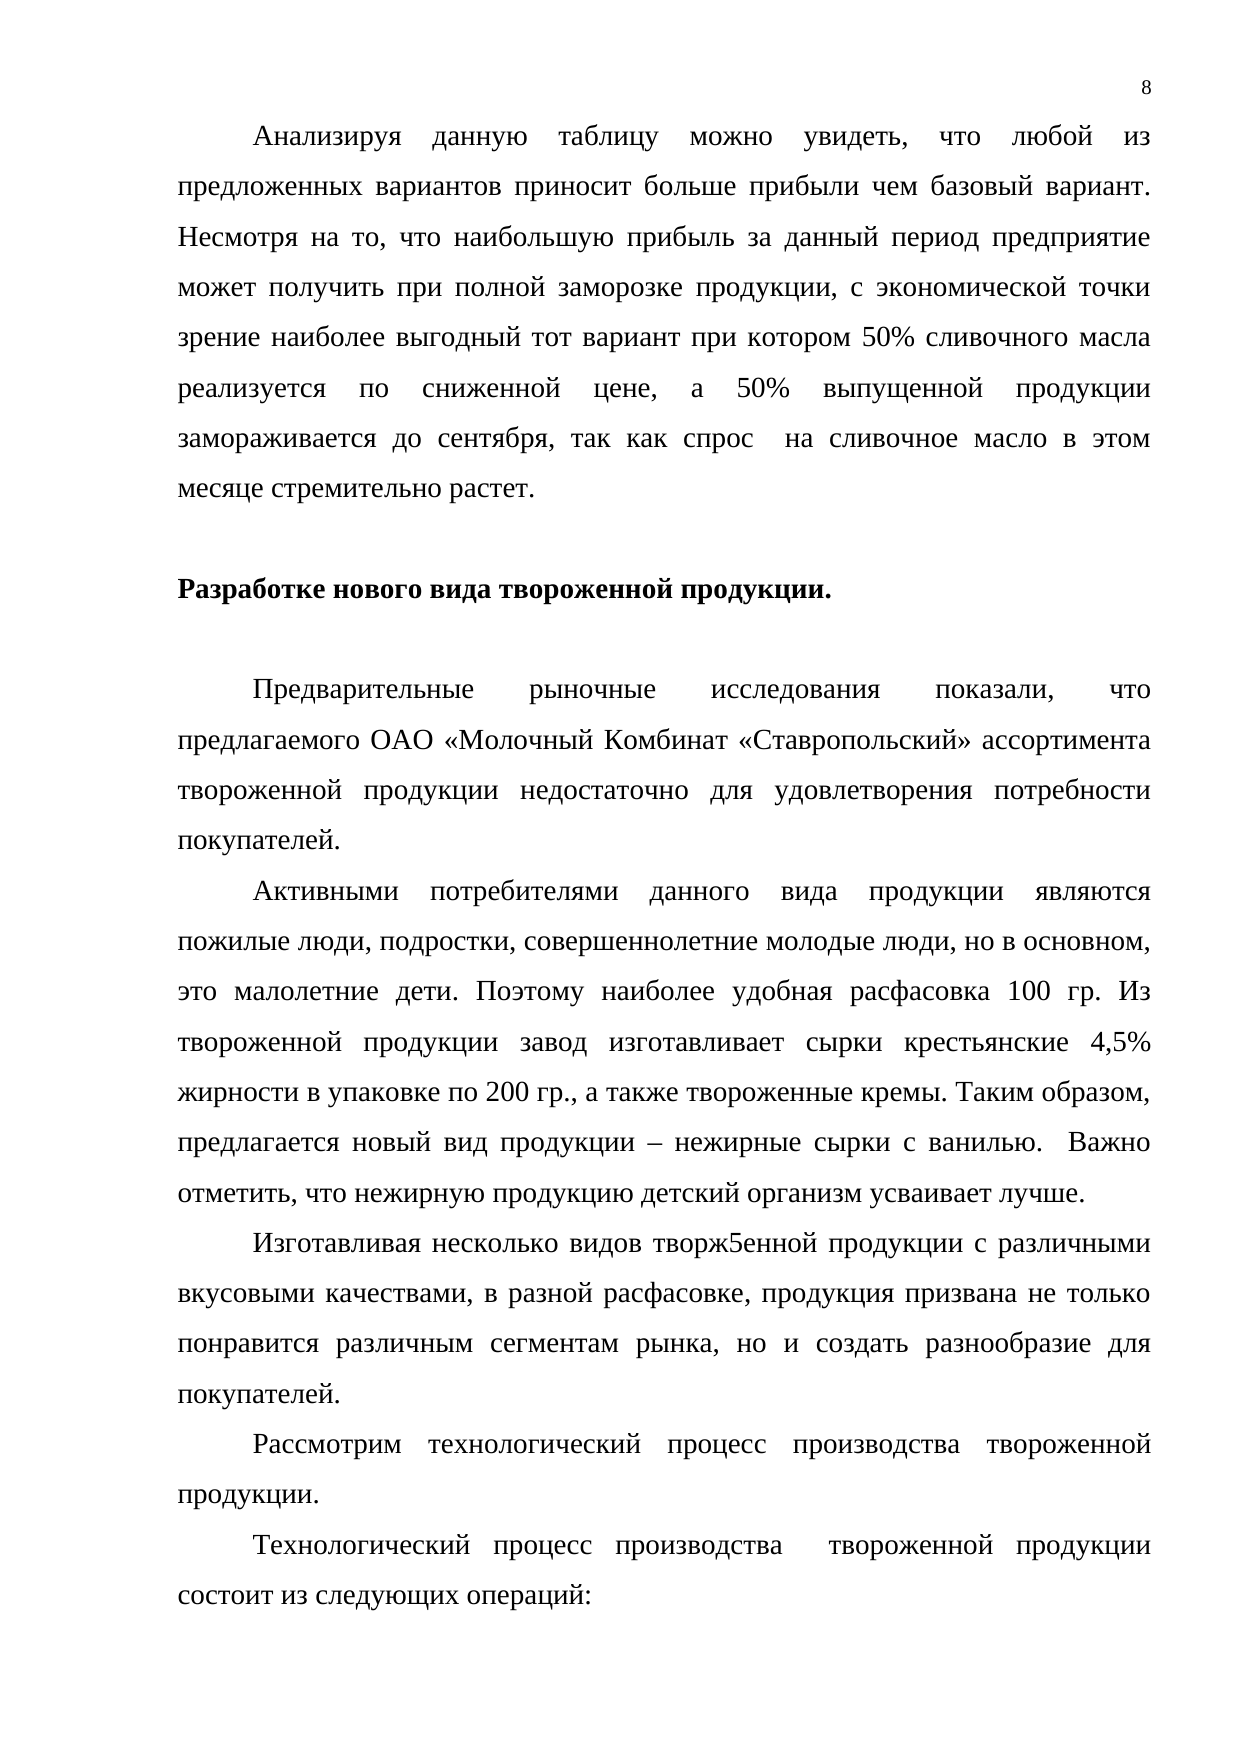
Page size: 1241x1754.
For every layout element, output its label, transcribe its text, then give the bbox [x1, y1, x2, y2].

text Активными потребителями данного вида продукции являются пожилые люди, подростки, совершеннолетние молодые люди, но в основном, это малолетние дети. Поэтому наиболее удобная расфасовка 100 гр. Из твороженной продукции завод изготавливает сырки крестьянские 4,5% жирности в упаковке по 200 гр., а также твороженные кремы. Таким образом, предлагается новый вид продукции – нежирные сырки с ванилью. Важно отметить, что нежирную продукцию детский организм усваивает лучше. [177, 873, 1152, 1208]
text Анализируя данную таблицу можно увидеть, что любой из предложенных вариантов приносит больше прибыли чем базовый вариант. Несмотря на то, что наибольшую прибыль за данный период предприятие может получить при полной заморозке продукции, с экономической точки зрение наиболее выгодный тот вариант при котором 50% сливочного масла реализуется по сниженной цене, а 50% выпущенной продукции замораживается до сентября, так как спрос на сливочное масло в этом месяце стремительно растет. [177, 118, 1152, 504]
text Рассмотрим технологический процесс производства твороженной продукции. [177, 1426, 1152, 1510]
text Разработке нового вида твороженной продукции. [177, 571, 1152, 604]
text Изготавливая несколько видов творж5енной продукции с различными вкусовыми качествами, в разной расфасовке, продукция призвана не только понравится различным сегментам рынка, но и создать разнообразие для покупателей. [177, 1225, 1152, 1409]
text Технологический процесс производства твороженной продукции состоит из следующих операций: [177, 1527, 1152, 1611]
text Предварительные рыночные исследования показали, что предлагаемого ОАО «Молочный Комбинат «Ставропольский» ассортимента твороженной продукции недостаточно для удовлетворения потребности покупателей. [177, 672, 1152, 856]
